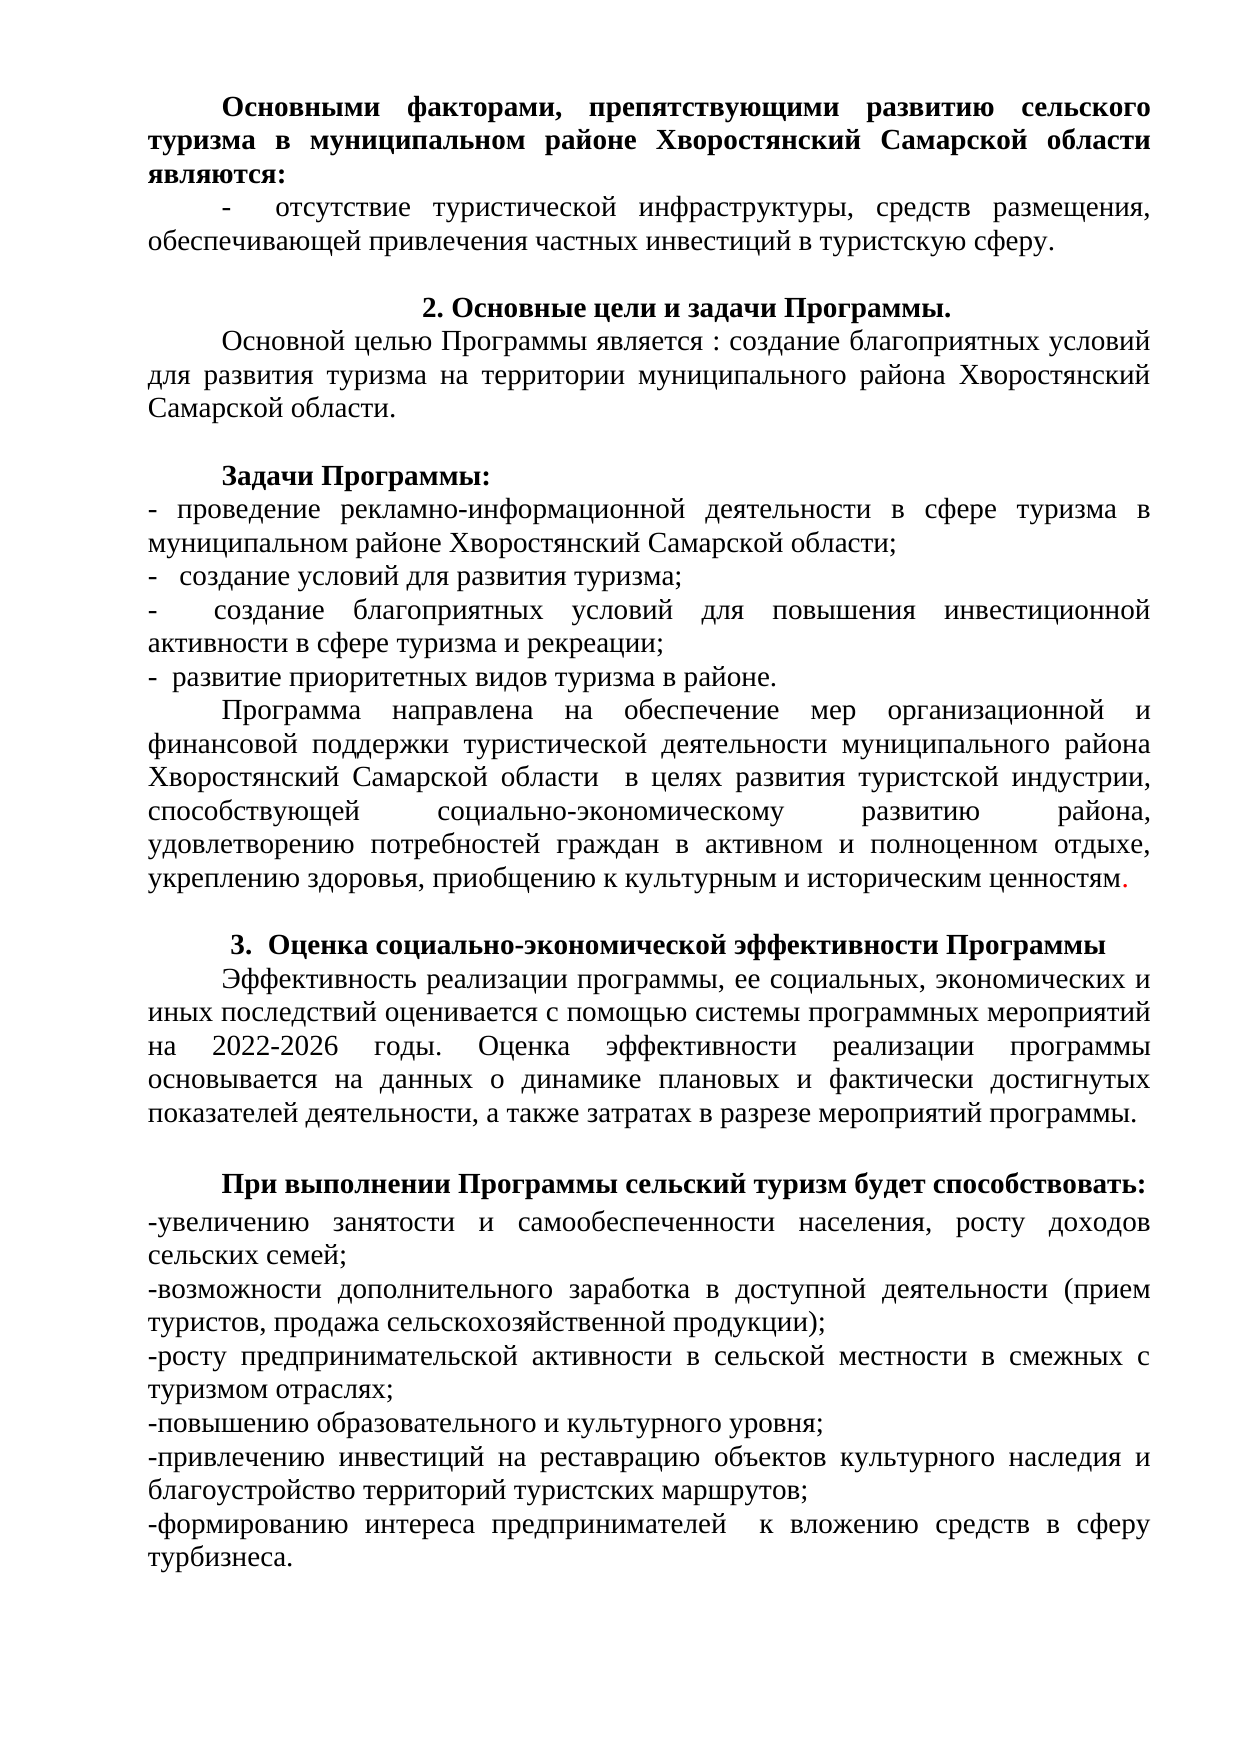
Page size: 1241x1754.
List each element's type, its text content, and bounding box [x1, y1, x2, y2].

list Основной целью Программы является : создание благоприятных условий для развития туризма на территории муниципального района Хворостянский Самарской области. [148, 323, 1152, 424]
list -повышению образовательного и культурного уровня; [148, 1405, 1152, 1439]
list Оценка социально-экономической эффективности Программы [185, 927, 1152, 961]
list -привлечению инвестиций на реставрацию объектов культурного наследия и благоустройство территорий туристских маршрутов; [148, 1439, 1152, 1506]
text При выполнении Программы сельский туризм будет способствовать: [148, 1166, 1152, 1200]
list Программа направлена на обеспечение мер организационной и финансовой поддержки туристической деятельности муниципального района Хворостянский Самарской области в целях развития туристской индустрии, способствующей социально-экономическому развитию района, удовлетворению потребностей граждан в активном и полноценном отдыхе, укреплению здоровья, приобщению к культурным и историческим ценностям. [148, 692, 1152, 894]
list 2. Основные цели и задачи Программы. [148, 290, 1152, 323]
list - создание благоприятных условий для повышения инвестиционной активности в сфере туризма и рекреации; [148, 592, 1152, 659]
list Задачи Программы: [148, 458, 1152, 491]
list Эффективность реализации программы, ее социальных, экономических и иных последствий оценивается с помощью системы программных мероприятий на 2022-2026 годы. Оценка эффективности реализации программы основывается на данных о динамике плановых и фактически достигнутых показателей деятельности, а также затратах в разрезе мероприятий программы. [148, 961, 1152, 1128]
list - отсутствие туристической инфраструктуры, средств размещения, обеспечивающей привлечения частных инвестиций в туристскую сферу. [148, 189, 1152, 256]
list -росту предпринимательской активности в сельской местности в смежных с туризмом отраслях; [148, 1338, 1152, 1405]
list -увеличению занятости и самообеспеченности населения, росту доходов сельских семей; [148, 1204, 1152, 1271]
list -формированию интереса предпринимателей к вложению средств в сферу турбизнеса. [148, 1506, 1152, 1573]
list - проведение рекламно-информационной деятельности в сфере туризма в муниципальном районе Хворостянский Самарской области; [148, 491, 1152, 558]
list -возможности дополнительного заработка в доступной деятельности (прием туристов, продажа сельскохозяйственной продукции); [148, 1271, 1152, 1338]
list - создание условий для развития туризма; [148, 558, 1152, 592]
list Основными факторами, препятствующими развитию сельского туризма в муниципальном районе Хворостянский Самарской области являются: [148, 89, 1152, 189]
list - развитие приоритетных видов туризма в районе. [148, 659, 1152, 692]
